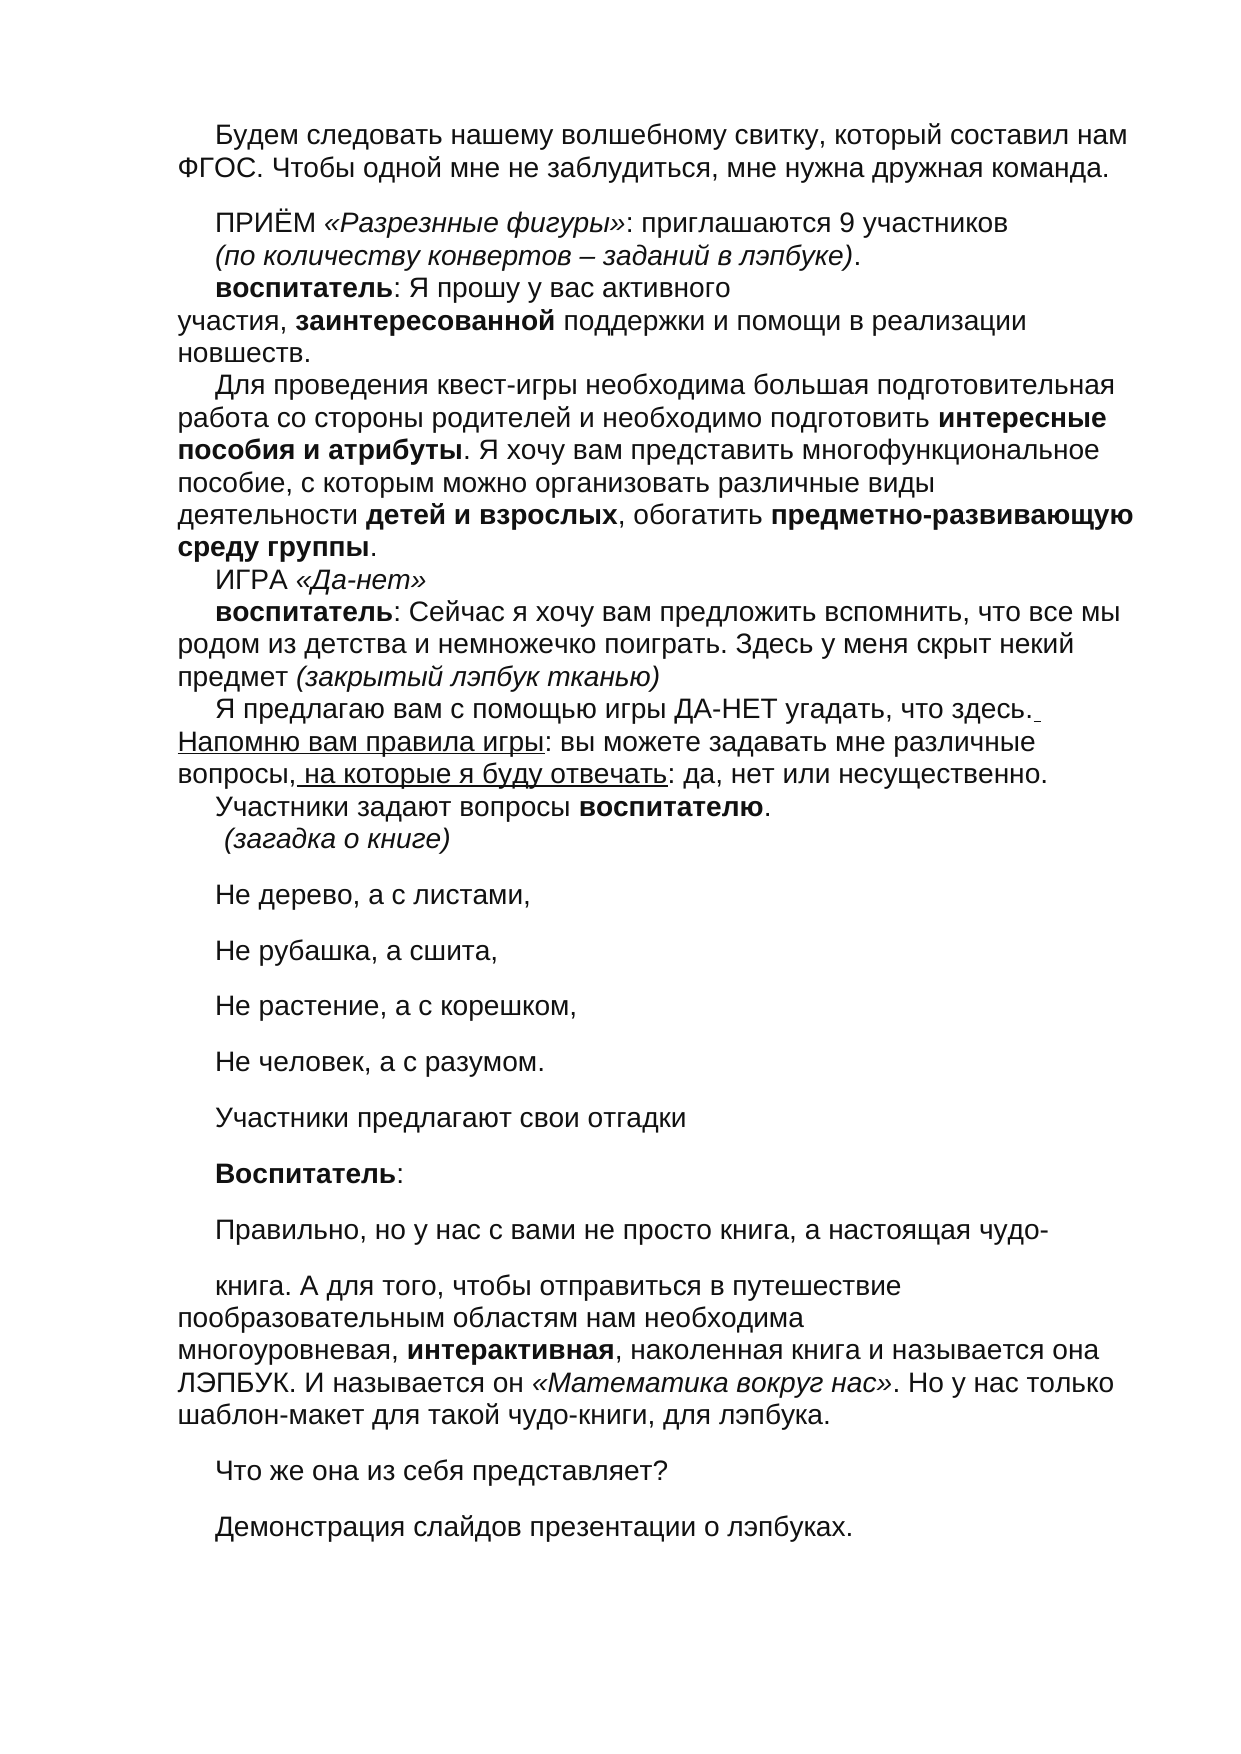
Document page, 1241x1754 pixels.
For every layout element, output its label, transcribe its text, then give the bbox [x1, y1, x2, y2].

text Участники задают вопросы воспитателю. [177, 789, 1152, 822]
text воспитатель: Сейчас я хочу вам предложить вспомнить, что все мы родом из детства и немножечко поиграть. Здесь у меня скрыт некий предмет (закрытый лэпбук тканью) [177, 595, 1152, 692]
text Я предлагаю вам с помощью игры ДА-НЕТ угадать, что здесь. Напомню вам правила игры: вы можете задавать мне различные вопросы, на которые я буду отвечать: да, нет или несущественно. [177, 692, 1152, 789]
text Демонстрация слайдов презентации о лэпбуках. [177, 1510, 1152, 1542]
text ПРИЁМ «Разрезнные фигуры»: приглашаются 9 участников [177, 206, 1152, 239]
text (загадка о книге) [177, 822, 1152, 854]
text Участники предлагают свои отгадки [177, 1101, 1152, 1133]
text Не человек, а с разумом. [177, 1045, 1152, 1078]
text ИГРА «Да-нет» [177, 563, 1152, 595]
text Что же она из себя представляет? [177, 1454, 1152, 1486]
text Не растение, а с корешком, [177, 989, 1152, 1022]
text Правильно, но у нас с вами не просто книга, а настоящая чудо- [177, 1213, 1152, 1245]
text книга. А для того, чтобы отправиться в путешествие пообразовательным областям нам необходима многоуровневая, интерактивная, наколенная книга и называется она ЛЭПБУК. И называется он «Математика вокруг нас». Но у нас только шаблон-макет для такой чудо-книги, для лэпбука. [177, 1268, 1152, 1431]
text воспитатель: Я прошу у вас активного участия, заинтересованной поддержки и помощи в реализации новшеств. [177, 271, 1152, 368]
text (по количеству конвертов – заданий в лэпбуке). [177, 239, 1152, 271]
text Будем следовать нашему волшебному свитку, который составил нам ФГОС. Чтобы одной мне не заблудиться, мне нужна дружная команда. [177, 118, 1152, 183]
text Воспитатель: [177, 1157, 1152, 1189]
text Не дерево, а с листами, [177, 878, 1152, 910]
text Для проведения квест-игры необходима большая подготовительная работа со стороны родителей и необходимо подготовить интересные пособия и атрибуты. Я хочу вам представить многофункциональное пособие, с которым можно организовать различные виды деятельности детей и взрослых, обогатить предметно-развивающую среду группы. [177, 368, 1152, 563]
text Не рубашка, а сшита, [177, 933, 1152, 966]
